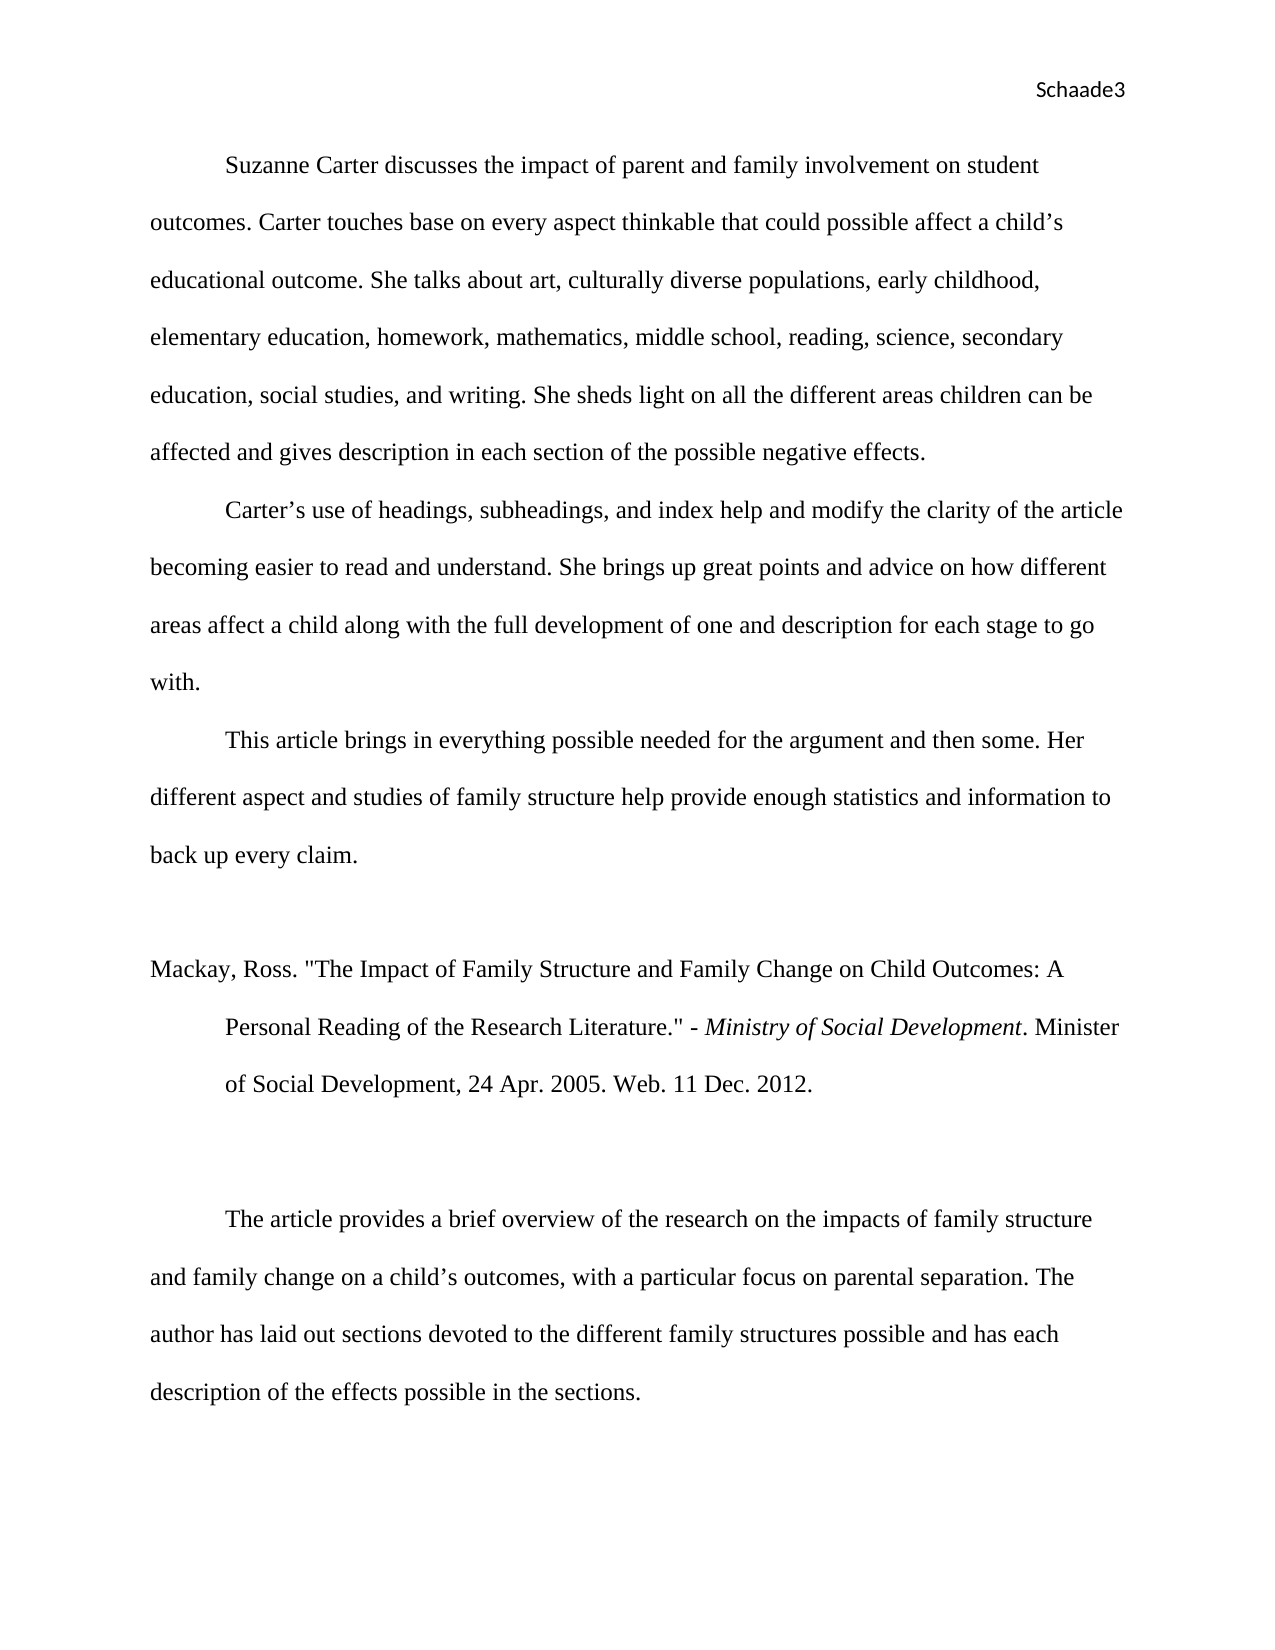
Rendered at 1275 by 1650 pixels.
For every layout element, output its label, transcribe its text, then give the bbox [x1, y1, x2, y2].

text Mackay, Ross. "The Impact of Family Structure and Family Change on Child Outcomes: A Personal Reading of the Research Literature." - Ministry of Social Development. Minister of Social Development, 24 Apr. 2005. Web. 11 Dec. 2012. [150, 954, 1125, 1098]
text The article provides a brief overview of the research on the impacts of family structure and family change on a child’s outcomes, with a particular focus on parental separation. The author has laid out sections devoted to the different family structures possible and has each description of the effects possible in the sections. [150, 1204, 1125, 1406]
text Suzanne Carter discusses the impact of parent and family involvement on student outcomes. Carter touches base on every aspect thinkable that could possible affect a child’s educational outcome. She talks about art, culturally diverse populations, early childhood, elementary education, homework, mathematics, middle school, reading, science, secondary education, social studies, and writing. She sheds light on all the different areas children can be affected and gives description in each section of the possible negative effects. [150, 150, 1125, 466]
text Carter’s use of headings, subheadings, and index help and modify the clarity of the article becoming easier to read and understand. She brings up great points and advice on how different areas affect a child along with the full development of one and description for each stage to go with. [150, 495, 1125, 696]
text This article brings in everything possible needed for the argument and then some. Her different aspect and studies of family structure help provide enough statistics and information to back up every claim. [150, 725, 1125, 869]
